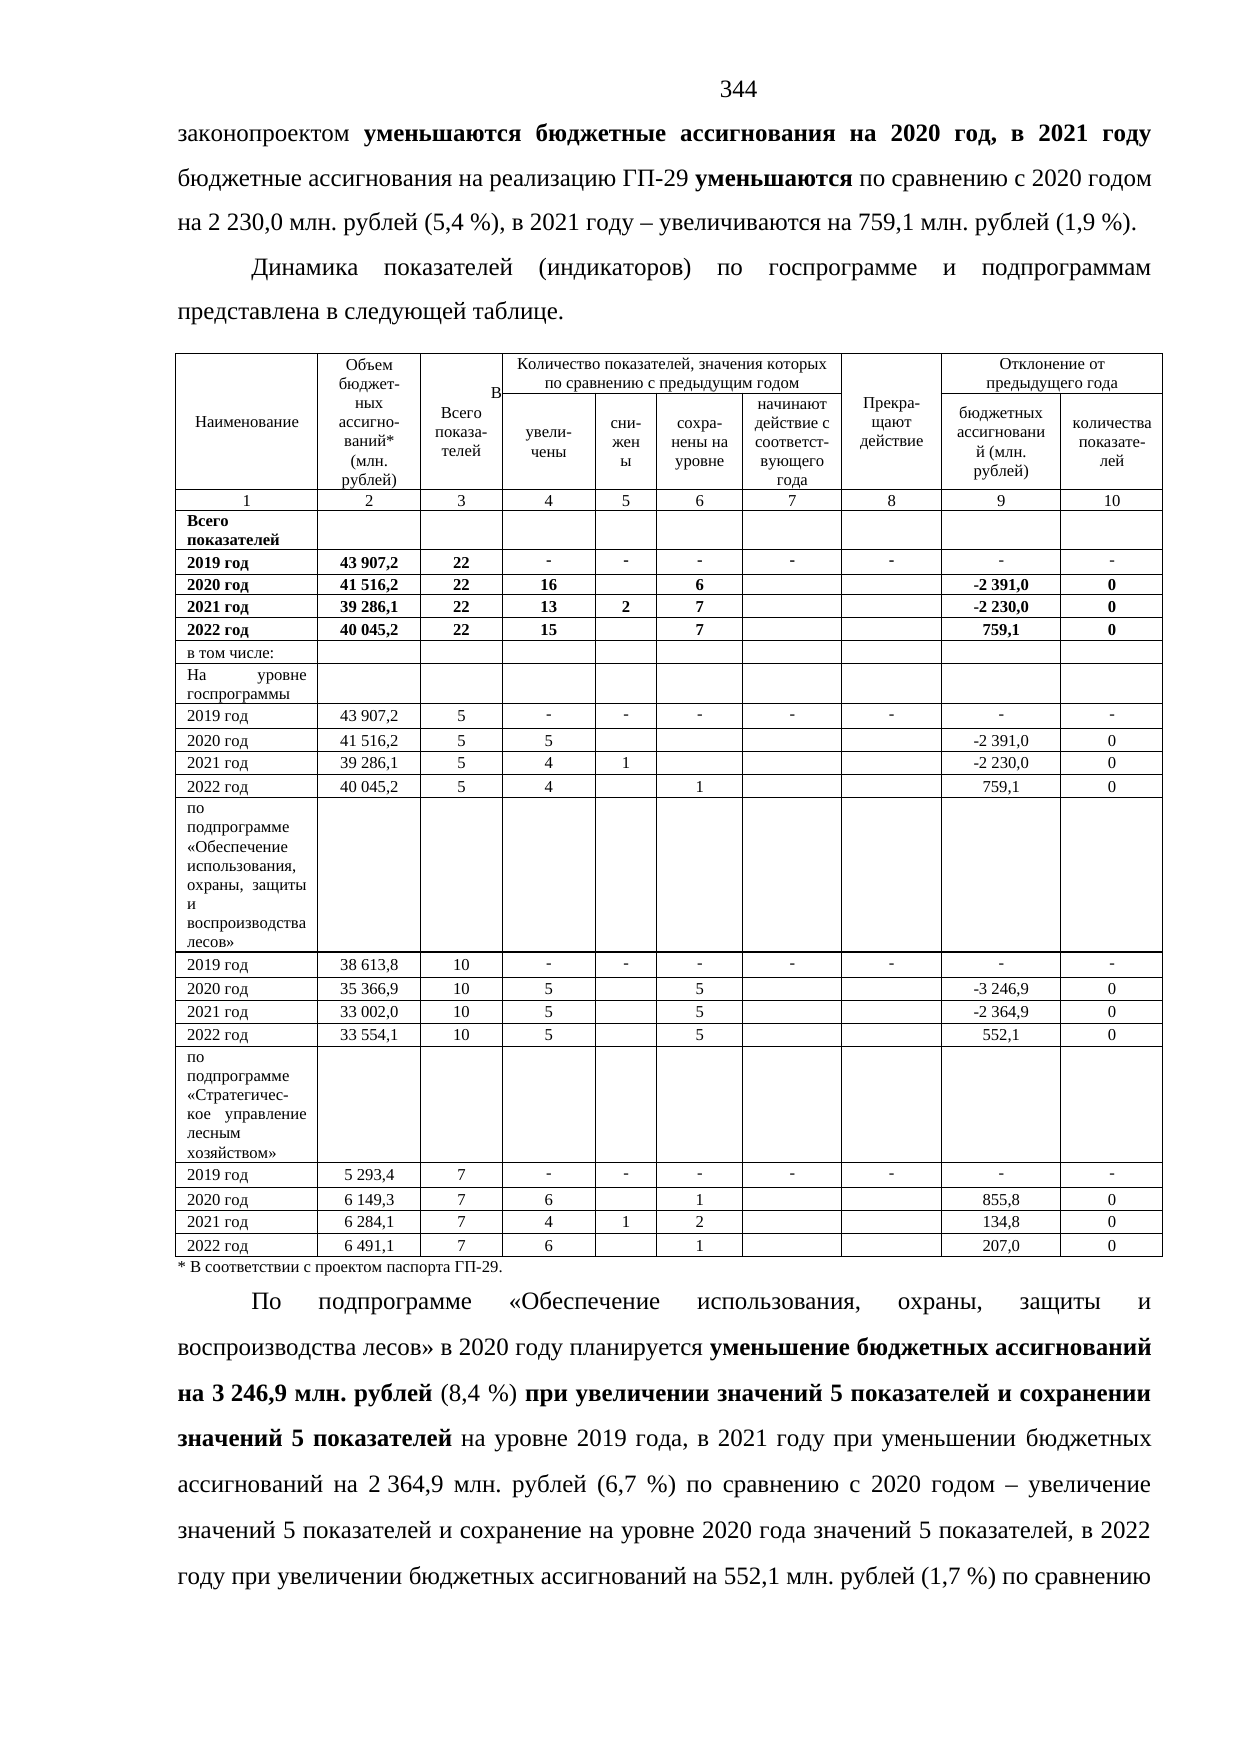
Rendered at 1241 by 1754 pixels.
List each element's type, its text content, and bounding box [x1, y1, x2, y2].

table_cell количества показате-лей [1061, 394, 1162, 489]
table_cell 10 [421, 978, 502, 999]
table_cell [842, 729, 941, 751]
table_cell сни-жены [596, 394, 656, 489]
table_cell сохра-нены на уровне [657, 394, 742, 489]
table_cell [596, 775, 656, 797]
table_cell - [842, 953, 941, 977]
table_cell [842, 798, 941, 951]
table_cell [421, 664, 502, 703]
table_cell - [657, 704, 742, 728]
table_cell 40 045,2 [318, 775, 420, 797]
table_cell 1 [176, 490, 317, 509]
table_cell - [657, 953, 742, 977]
table_cell 5 [503, 1024, 595, 1046]
table_cell 7 [657, 595, 742, 617]
table_cell [842, 752, 941, 774]
table_cell [743, 595, 841, 617]
table_cell [318, 641, 420, 663]
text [177, 118, 1152, 236]
table_cell [318, 798, 420, 951]
table_cell - [942, 704, 1060, 728]
table_cell 1 [657, 1234, 742, 1256]
table_cell 2020 год [176, 1188, 317, 1210]
table_cell по подпрограмме «Обеспечение использования, охраны, защиты и воспроизводства лесов» [176, 798, 317, 951]
table_cell [596, 1001, 656, 1023]
table_cell - [657, 550, 742, 574]
table_cell 6 284,1 [318, 1211, 420, 1233]
table_cell -2 391,0 [942, 729, 1060, 751]
table_cell 2 [596, 595, 656, 617]
table_cell 22 [421, 595, 502, 617]
table_cell 0 [1061, 575, 1162, 594]
table_cell [743, 1234, 841, 1256]
table_cell 5 [657, 978, 742, 999]
table_cell [842, 1234, 941, 1256]
table_cell [503, 798, 595, 951]
table_cell [743, 978, 841, 999]
table_cell - [503, 550, 595, 574]
table_cell [842, 511, 941, 549]
table_cell [842, 1211, 941, 1233]
table_cell - [1061, 704, 1162, 728]
table_cell [596, 641, 656, 663]
table_cell 0 [1061, 752, 1162, 774]
table_cell 43 907,2 [318, 704, 420, 728]
table_cell бюджетных ассигнований (млн. рублей) [942, 394, 1060, 489]
table_cell 10 [421, 1024, 502, 1046]
table_cell [657, 664, 742, 703]
table_cell Всего показателей [176, 511, 317, 549]
table_cell [743, 1001, 841, 1023]
table_cell 5 [657, 1001, 742, 1023]
table_cell [657, 752, 742, 774]
table_cell [743, 664, 841, 703]
table_cell 2 [657, 1211, 742, 1233]
table_cell -2 230,0 [942, 752, 1060, 774]
table_cell 4 [503, 752, 595, 774]
table_cell 15 [503, 618, 595, 640]
table_cell 4 [503, 775, 595, 797]
table_cell 4 [503, 490, 595, 509]
table_cell [842, 641, 941, 663]
table_cell [596, 618, 656, 640]
table_cell [842, 1001, 941, 1023]
table_cell 552,1 [942, 1024, 1060, 1046]
table_cell [743, 575, 841, 594]
table_cell 38 613,8 [318, 953, 420, 977]
table_cell 2022 год [176, 1234, 317, 1256]
table_cell 7 [421, 1234, 502, 1256]
table_cell [596, 575, 656, 594]
table_cell - [1061, 1163, 1162, 1187]
table_cell [942, 511, 1060, 549]
table_cell начинают действие с соответст-вующего года [743, 394, 841, 489]
table_cell [743, 1188, 841, 1210]
table_cell [596, 1234, 656, 1256]
table_cell 5 [421, 729, 502, 751]
table_cell 2019 год [176, 704, 317, 728]
table_cell [842, 595, 941, 617]
table_cell [1061, 511, 1162, 549]
table_cell 22 [421, 550, 502, 574]
table_cell 7 [421, 1211, 502, 1233]
table_cell [743, 511, 841, 549]
table_cell 3 [421, 490, 502, 509]
table_cell [596, 511, 656, 549]
table_cell [842, 1024, 941, 1046]
table_cell 0 [1061, 1024, 1162, 1046]
table_cell 1 [596, 752, 656, 774]
table_cell [842, 618, 941, 640]
table_cell [842, 978, 941, 999]
table_cell -3 246,9 [942, 978, 1060, 999]
table_cell 4 [503, 1211, 595, 1233]
table_cell 7 [743, 490, 841, 509]
table_cell 10 [1061, 490, 1162, 509]
table_cell [743, 752, 841, 774]
table_cell [596, 729, 656, 751]
table_cell 40 045,2 [318, 618, 420, 640]
table_cell - [596, 550, 656, 574]
table_cell 759,1 [942, 618, 1060, 640]
table_cell 0 [1061, 595, 1162, 617]
table_cell [942, 1047, 1060, 1162]
table_cell 0 [1061, 1001, 1162, 1023]
table_cell 43 907,2 [318, 550, 420, 574]
table_cell 2022 год [176, 775, 317, 797]
table_cell - [1061, 550, 1162, 574]
table_cell 7 [421, 1163, 502, 1187]
table_cell На уровне госпрограммы [176, 664, 317, 703]
table_cell 5 [657, 1024, 742, 1046]
table_cell 134,8 [942, 1211, 1060, 1233]
table_cell [421, 1047, 502, 1162]
table_cell [503, 511, 595, 549]
table_cell увели-чены [503, 394, 595, 489]
table_cell 0 [1061, 1188, 1162, 1210]
table_cell 5 [421, 775, 502, 797]
table_cell [421, 641, 502, 663]
table_cell [1061, 1047, 1162, 1162]
text * В соответствии с проектом паспорта ГП-29. [177, 1257, 1152, 1276]
table_cell - [743, 1163, 841, 1187]
table_cell - [743, 704, 841, 728]
table_cell [842, 575, 941, 594]
table_cell 2019 год [176, 953, 317, 977]
table_cell 759,1 [942, 775, 1060, 797]
table_cell [743, 798, 841, 951]
table_cell [318, 664, 420, 703]
table_cell 0 [1061, 1211, 1162, 1233]
table_cell 33 554,1 [318, 1024, 420, 1046]
table_cell 0 [1061, 1234, 1162, 1256]
table_cell 35 366,9 [318, 978, 420, 999]
table_cell 855,8 [942, 1188, 1060, 1210]
table_cell 0 [1061, 729, 1162, 751]
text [177, 1286, 1152, 1590]
table_cell [743, 1024, 841, 1046]
table_cell [842, 1188, 941, 1210]
table_cell [657, 1047, 742, 1162]
table_cell [743, 729, 841, 751]
table_cell - [743, 953, 841, 977]
table_cell 9 [942, 490, 1060, 509]
table_cell - [596, 704, 656, 728]
table_cell [1061, 664, 1162, 703]
table_cell 16 [503, 575, 595, 594]
table_cell -2 364,9 [942, 1001, 1060, 1023]
table_cell 6 [503, 1234, 595, 1256]
table_cell -2 230,0 [942, 595, 1060, 617]
table_cell [842, 775, 941, 797]
table_cell 41 516,2 [318, 575, 420, 594]
table_cell [743, 641, 841, 663]
table_cell 6 149,3 [318, 1188, 420, 1210]
table_cell 2021 год [176, 595, 317, 617]
table_cell -2 391,0 [942, 575, 1060, 594]
table_header Количество показателей, значения которых по сравнению с предыдущим годом [503, 354, 841, 392]
table_cell [842, 1047, 941, 1162]
table_cell [421, 798, 502, 951]
table_cell 5 [596, 490, 656, 509]
table_cell [743, 1211, 841, 1233]
table_cell 6 [657, 575, 742, 594]
table_cell 0 [1061, 775, 1162, 797]
table_cell 0 [1061, 618, 1162, 640]
table_cell 2020 год [176, 978, 317, 999]
table_cell 1 [596, 1211, 656, 1233]
table_cell [743, 775, 841, 797]
table_cell - [503, 1163, 595, 1187]
table_cell [942, 641, 1060, 663]
table_cell 22 [421, 618, 502, 640]
table_cell 5 [421, 704, 502, 728]
table_cell - [596, 1163, 656, 1187]
table_cell 10 [421, 1001, 502, 1023]
table_cell [503, 641, 595, 663]
table_cell 7 [657, 618, 742, 640]
table_cell 6 491,1 [318, 1234, 420, 1256]
table_cell [657, 641, 742, 663]
table_cell 2022 год [176, 1024, 317, 1046]
table_cell - [503, 704, 595, 728]
table_cell [657, 511, 742, 549]
table_cell - [942, 953, 1060, 977]
table_cell [942, 798, 1060, 951]
table_cell 8 [842, 490, 941, 509]
table_cell 41 516,2 [318, 729, 420, 751]
table_cell 2021 год [176, 1211, 317, 1233]
table_cell [657, 798, 742, 951]
table_cell - [842, 550, 941, 574]
table_cell - [1061, 953, 1162, 977]
table_cell [596, 1024, 656, 1046]
table_cell 2021 год [176, 1001, 317, 1023]
table_cell [743, 618, 841, 640]
table_header Объем бюджет-ных ассигно-ваний* (млн. рублей) [318, 354, 420, 489]
table_header Прекра-щают действие [842, 354, 941, 489]
table_cell [1061, 798, 1162, 951]
table_cell 2019 год [176, 550, 317, 574]
table_cell [503, 664, 595, 703]
table_cell [743, 1047, 841, 1162]
table_cell в том числе: [176, 641, 317, 663]
table_cell 33 002,0 [318, 1001, 420, 1023]
table_cell 5 [503, 1001, 595, 1023]
table_cell 22 [421, 575, 502, 594]
table_cell 6 [503, 1188, 595, 1210]
table_cell 2022 год [176, 618, 317, 640]
table_cell 0 [1061, 978, 1162, 999]
table_cell [596, 1047, 656, 1162]
table_cell 6 [657, 490, 742, 509]
table_cell 5 [421, 752, 502, 774]
table_cell [942, 664, 1060, 703]
table_cell 2021 год [176, 752, 317, 774]
table_cell - [596, 953, 656, 977]
table_cell [503, 1047, 595, 1162]
table_cell 2 [318, 490, 420, 509]
table_cell - [842, 1163, 941, 1187]
table_cell 2020 год [176, 729, 317, 751]
table_cell 1 [657, 775, 742, 797]
table_cell 5 [503, 729, 595, 751]
table_cell 2019 год [176, 1163, 317, 1187]
table_cell 207,0 [942, 1234, 1060, 1256]
table_cell - [842, 704, 941, 728]
table_cell [596, 1188, 656, 1210]
table_cell - [503, 953, 595, 977]
table_cell [1061, 641, 1162, 663]
table_cell [318, 1047, 420, 1162]
table_cell 7 [421, 1188, 502, 1210]
table_cell [318, 511, 420, 549]
table_cell 5 [503, 978, 595, 999]
table_cell 13 [503, 595, 595, 617]
table_cell - [743, 550, 841, 574]
table_cell 39 286,1 [318, 595, 420, 617]
table_cell [596, 978, 656, 999]
table_cell - [942, 550, 1060, 574]
table_cell 5 293,4 [318, 1163, 420, 1187]
text Динамика показателей (индикаторов) по госпрограмме и подпрограммам представлена в следующей таблице. [177, 252, 1152, 325]
table_header ВВсего показа-телей [421, 354, 502, 489]
table_header Отклонение от предыдущего года [942, 354, 1162, 392]
table_cell 1 [657, 1188, 742, 1210]
table_cell [842, 664, 941, 703]
table_cell [657, 729, 742, 751]
table_cell - [942, 1163, 1060, 1187]
table_cell 2020 год [176, 575, 317, 594]
table_cell - [657, 1163, 742, 1187]
table_cell по подпрограмме «Стратегичес-кое управление лесным хозяйством» [176, 1047, 317, 1162]
table_cell 39 286,1 [318, 752, 420, 774]
table_cell [421, 511, 502, 549]
table_header Наименование [176, 354, 317, 489]
table_cell 10 [421, 953, 502, 977]
table_cell [596, 664, 656, 703]
table_cell [596, 798, 656, 951]
